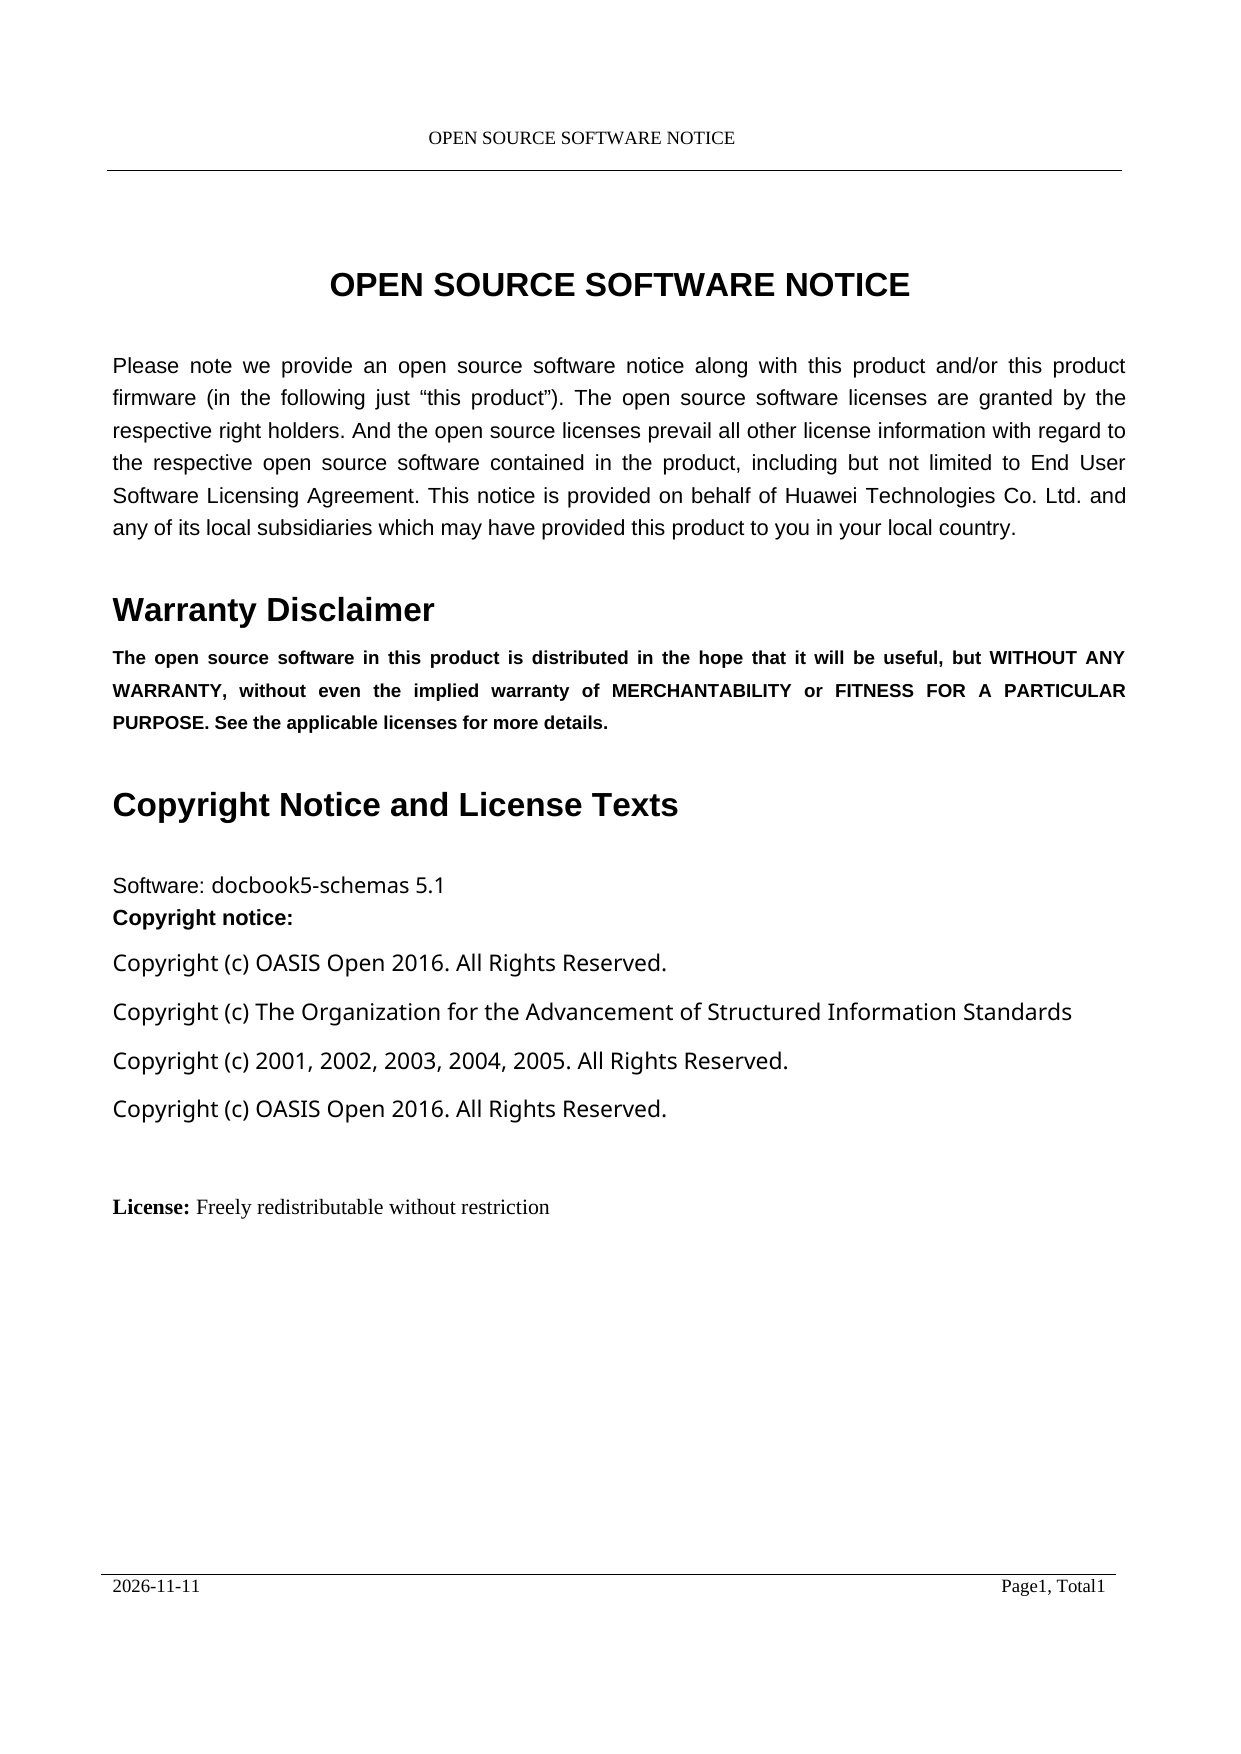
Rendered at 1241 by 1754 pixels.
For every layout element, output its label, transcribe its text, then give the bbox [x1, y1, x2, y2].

text The open source software in this product is distributed in the hope that it will be useful, but WITHOUT ANY WARRANTY, without even the implied warranty of MERCHANTABILITY or FITNESS FOR A PARTICULAR PURPOSE. See the applicable licenses for more details. [112, 641, 1128, 739]
text Copyright Notice and License Texts [112, 771, 1128, 836]
text Copyright notice: [112, 901, 1128, 934]
text Warranty Disclaimer [112, 576, 1128, 641]
text OPEN SOURCE SOFTWARE NOTICE [112, 251, 1128, 316]
text License: Freely redistributable without restriction [112, 1190, 1128, 1320]
text Please note we provide an open source software notice along with this product and/or this product firmware (in the following just “this product”). The open source software licenses are granted by the respective right holders. And the open source licenses prevail all other license information with regard to the respective open source software contained in the product, including but not limited to End User Software Licensing Agreement. This notice is provided on behalf of Huawei Technologies Co. Ltd. and any of its local subsidiaries which may have provided this product to you in your local country. [112, 349, 1128, 544]
text Copyright (c) OASIS Open 2016. All Rights Reserved. Copyright (c) The Organization for the Advancement of Structured Information Standards Copyright (c) 2001, 2002, 2003, 2004, 2005. All Rights Reserved. Copyright (c) OASIS Open 2016. All Rights Reserved. [112, 947, 1128, 1174]
text Software: docbook5-schemas 5.1 [112, 869, 1128, 901]
